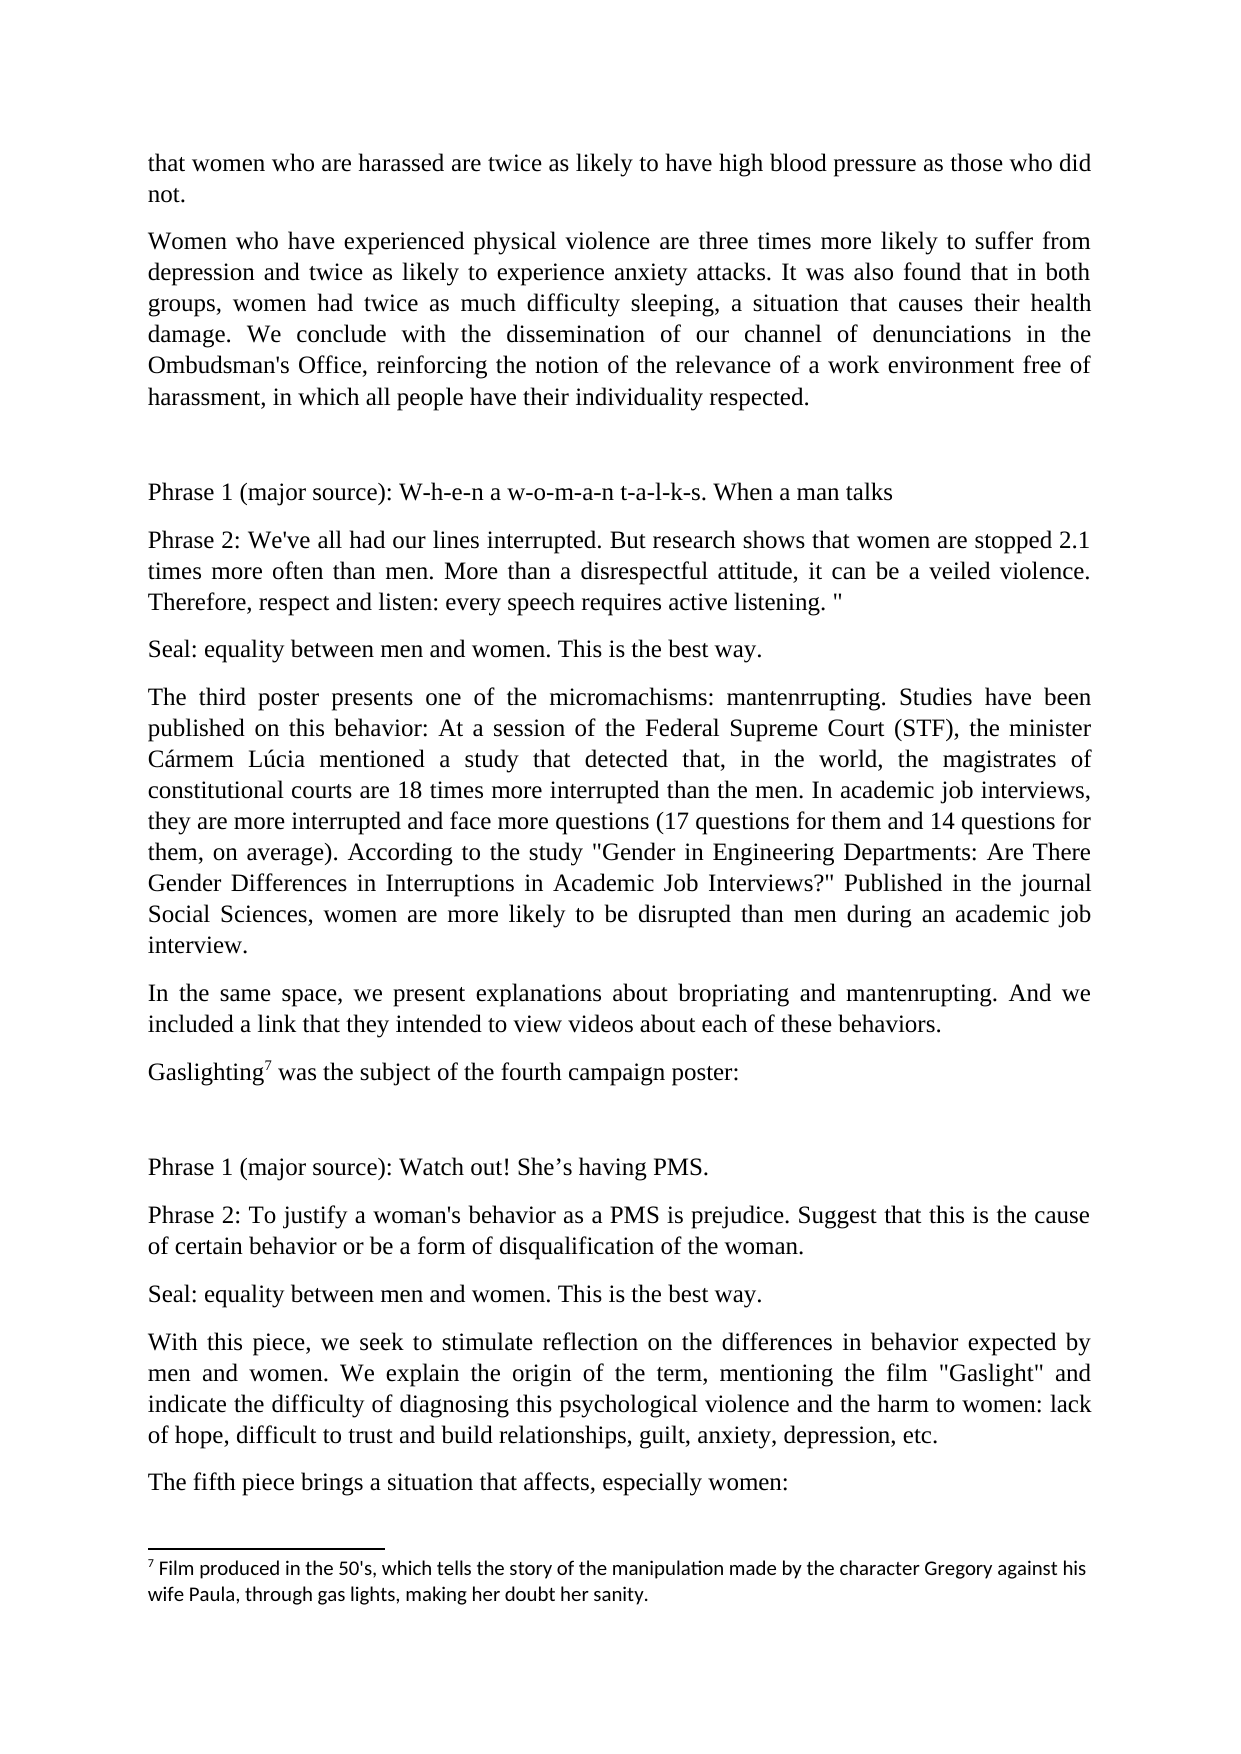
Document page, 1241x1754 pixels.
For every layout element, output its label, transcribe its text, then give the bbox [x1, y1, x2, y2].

text In the same space, we present explanations about bropriating and mantenrupting. And we included a link that they intended to view videos about each of these behaviors. [148, 978, 1092, 1038]
text Phrase 2: We've all had our lines interrupted. But research shows that women are stopped 2.1 times more often than men. More than a disrespectful attitude, it can be a veiled violence. Therefore, respect and listen: every speech requires active listening. " [148, 525, 1092, 616]
text Phrase 2: To justify a woman's behavior as a PMS is prejudice. Suggest that this is the cause of certain behavior or be a form of disqualification of the woman. [148, 1200, 1092, 1260]
text Seal: equality between men and women. This is the best way. [148, 634, 1092, 663]
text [148, 148, 1092, 207]
text The third poster presents one of the micromachisms: mantenrrupting. Studies have been published on this behavior: At a session of the Federal Supreme Court (STF), the minister Cármem Lúcia mentioned a study that detected that, in the world, the magistrates of constitutional courts are 18 times more interrupted than the men. In academic job interviews, they are more interrupted and face more questions (17 questions for them and 14 questions for them, on average). According to the study "Gender in Engineering Departments: Are There Gender Differences in Interruptions in Academic Job Interviews?" Published in the journal Social Sciences, women are more likely to be disrupted than men during an academic job interview. [148, 682, 1092, 959]
text Seal: equality between men and women. This is the best way. [148, 1279, 1092, 1308]
text The fifth piece brings a situation that affects, especially women: [148, 1467, 1092, 1496]
text Phrase 1 (major source): W-h-e-n a w-o-m-a-n t-a-l-k-s. When a man talks [148, 477, 1092, 506]
text Gaslighting was the subject of the fourth campaign poster: [148, 1057, 1092, 1086]
text With this piece, we seek to stimulate reflection on the differences in behavior expected by men and women. We explain the origin of the term, mentioning the film "Gaslight" and indicate the difficulty of diagnosing this psychological violence and the harm to women: lack of hope, difficult to trust and build relationships, guilt, anxiety, depression, etc. [148, 1327, 1092, 1448]
text Women who have experienced physical violence are three times more likely to suffer from depression and twice as likely to experience anxiety attacks. It was also found that in both groups, women had twice as much difficulty sleeping, a situation that causes their health damage. We conclude with the dissemination of our channel of denunciations in the Ombudsman's Office, reinforcing the notion of the relevance of a work environment free of harassment, in which all people have their individuality respected. [148, 226, 1092, 410]
text Phrase 1 (major source): Watch out! She’s having PMS. [148, 1152, 1092, 1181]
